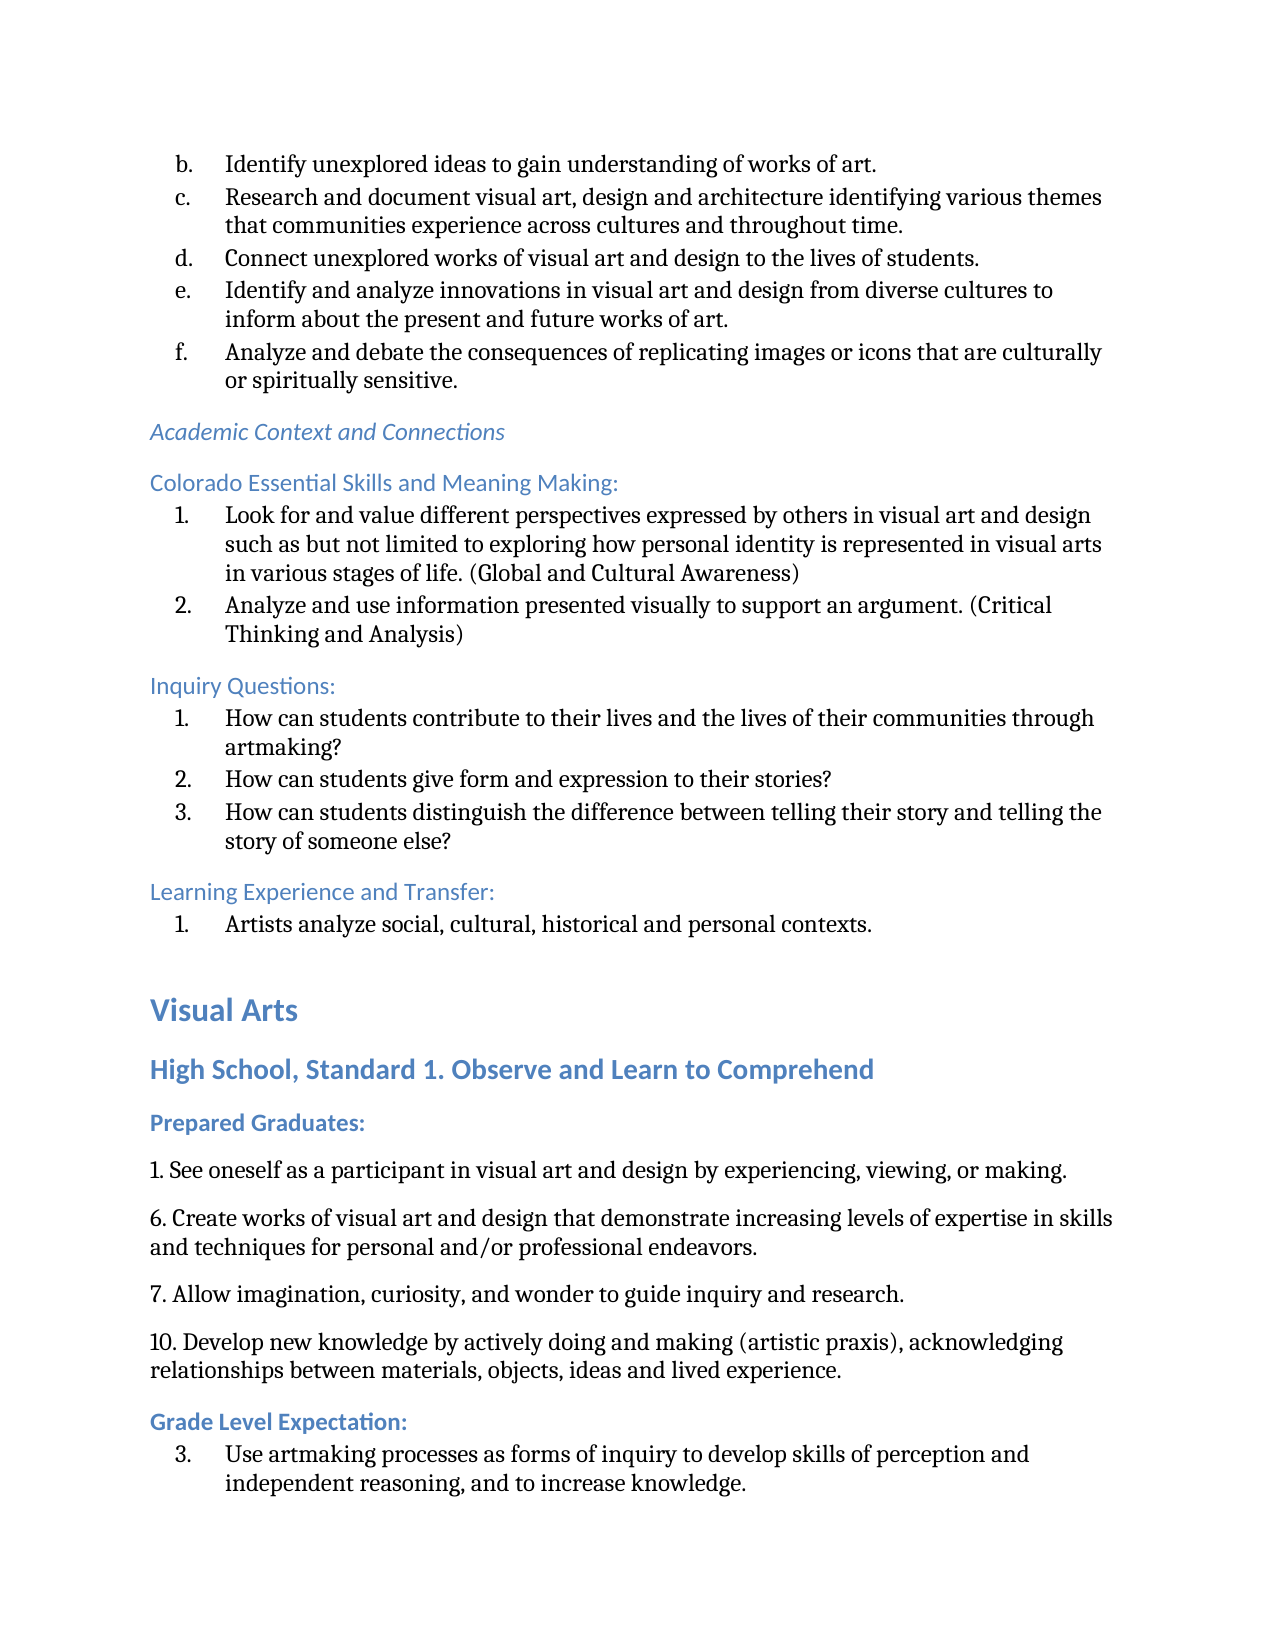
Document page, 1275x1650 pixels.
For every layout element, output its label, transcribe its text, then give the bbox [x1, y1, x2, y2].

text 6. Create works of visual art and design that demonstrate increasing levels of expertise in skills and techniques for personal and/or professional endeavors. [150, 1204, 1125, 1261]
list Analyze and use information presented visually to support an argument. (Critical Thinking and Analysis) [175, 591, 1125, 649]
list How can students contribute to their lives and the lives of their communities through artmaking? [175, 704, 1125, 762]
text 7. Allow imagination, curiosity, and wonder to guide inquiry and research. [150, 1280, 1125, 1309]
text 1. See oneself as a participant in visual art and design by experiencing, viewing, or making. [150, 1156, 1125, 1185]
list Analyze and debate the consequences of replicating images or icons that are culturally or spiritually sensitive. [175, 337, 1125, 395]
list How can students give form and expression to their stories? [175, 765, 1125, 794]
list Artists analyze social, cultural, historical and personal contexts. [175, 910, 1125, 939]
text 10. Develop new knowledge by actively doing and making (artistic praxis), acknowledging relationships between materials, objects, ideas and lived experience. [150, 1328, 1125, 1385]
list Identify and analyze innovations in visual art and design from diverse cultures to inform about the present and future works of art. [175, 276, 1125, 334]
subtitle Grade Level Expectation: [150, 1406, 1125, 1437]
subtitle Colorado Essential Skills and Meaning Making: [150, 467, 1125, 498]
subtitle Academic Context and Connections [150, 416, 1125, 446]
subtitle Inquiry Questions: [150, 670, 1125, 700]
list How can students distinguish the difference between telling their story and telling the story of someone else? [175, 798, 1125, 855]
list Connect unexplored works of visual art and design to the lives of students. [175, 244, 1125, 272]
subtitle Visual Arts [150, 989, 1125, 1030]
list Research and document visual art, design and architecture identifying various themes that communities experience across cultures and throughout time. [175, 182, 1125, 240]
subtitle Learning Experience and Transfer: [150, 876, 1125, 907]
list Look for and value different perspectives expressed by others in visual art and design such as but not limited to exploring how personal identity is represented in visual arts in various stages of life. (Global and Cultural Awareness) [175, 501, 1125, 588]
list Use artmaking processes as forms of inquiry to develop skills of perception and independent reasoning, and to increase knowledge. [175, 1440, 1125, 1498]
subtitle High School, Standard 1. Observe and Learn to Comprehend [150, 1051, 1125, 1086]
list Identify unexplored ideas to gain understanding of works of art. [175, 150, 1125, 179]
subtitle Prepared Graduates: [150, 1107, 1125, 1138]
